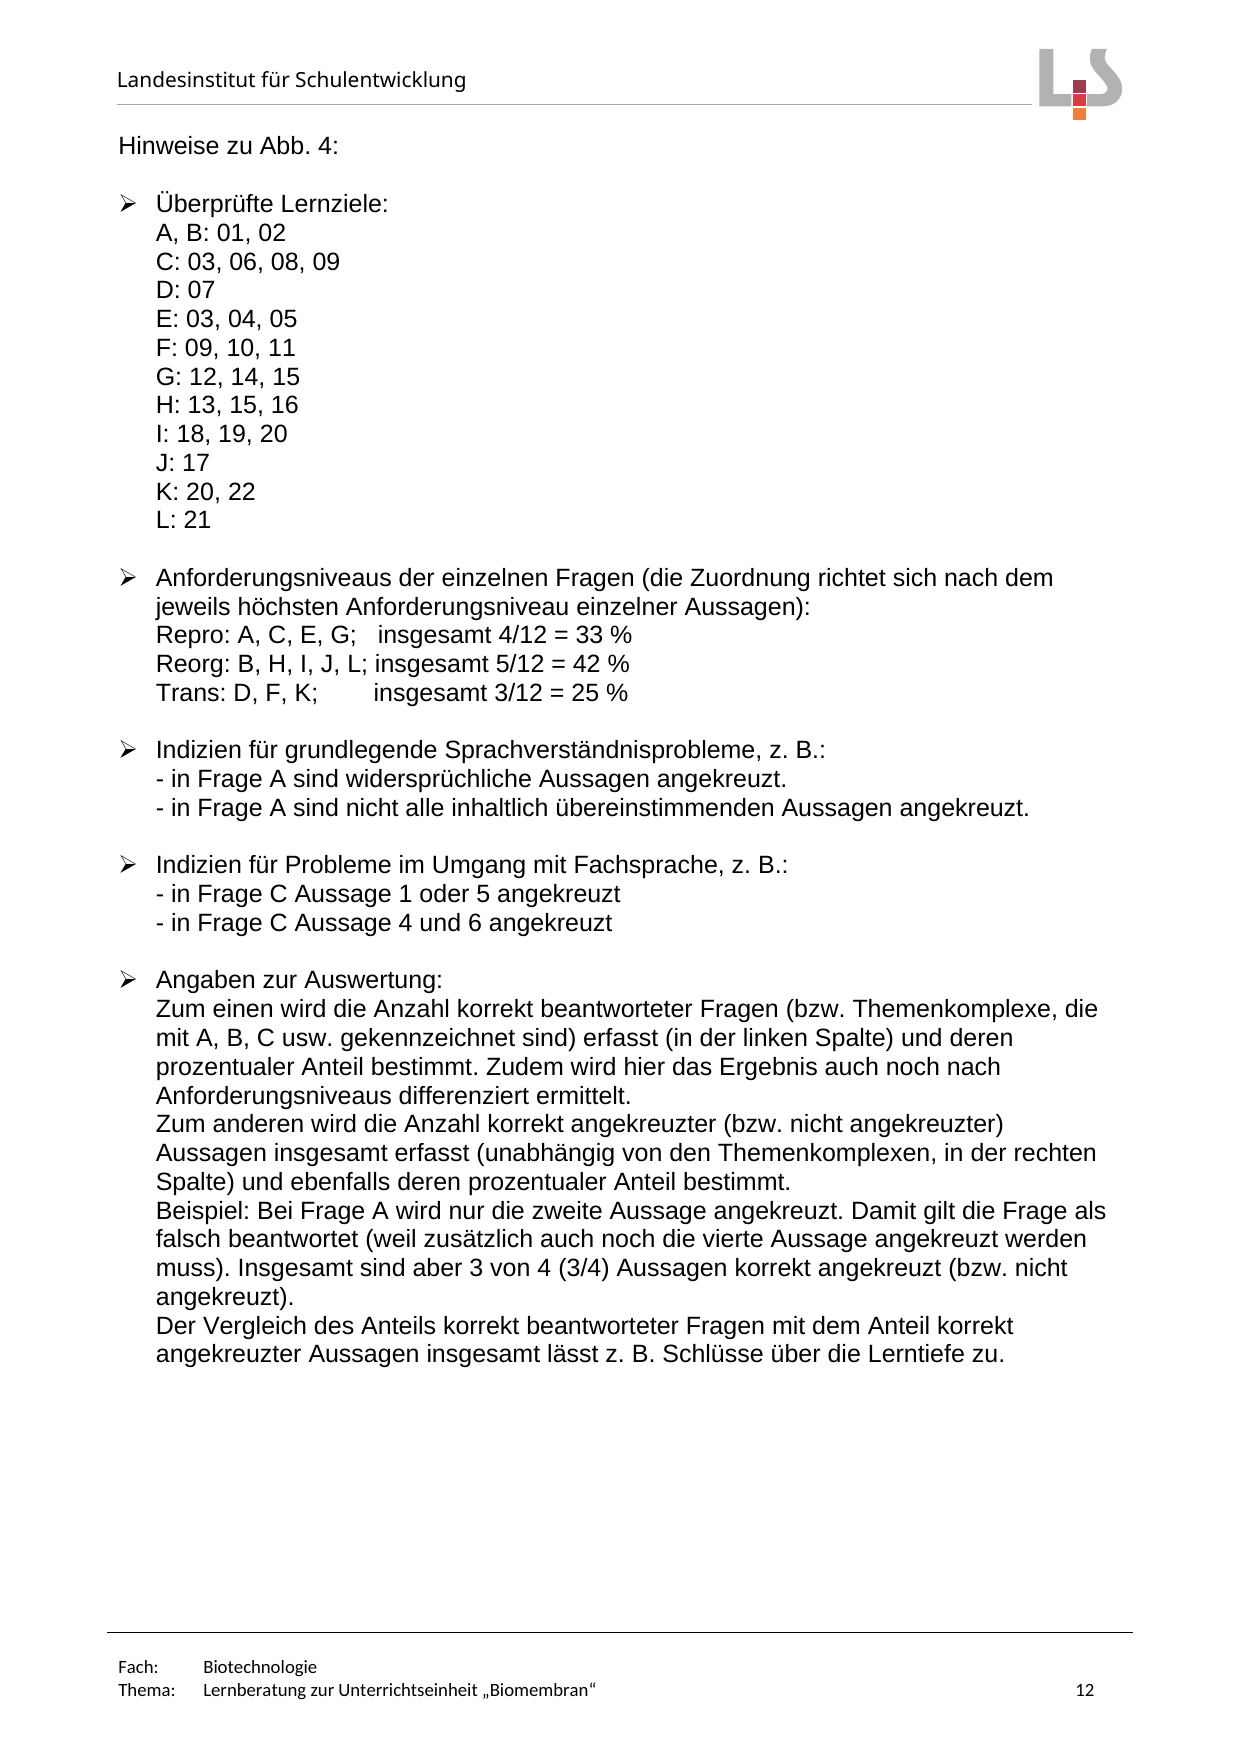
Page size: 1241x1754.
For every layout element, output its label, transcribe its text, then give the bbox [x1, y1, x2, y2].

list Indizien für Probleme im Umgang mit Fachsprache, z. B.: - in Frage C Aussage 1 oder 5 angekreuzt - in Frage C Aussage 4 und 6 angekreuzt [118, 850, 1122, 966]
list Angaben zur Auswertung: Zum einen wird die Anzahl korrekt beantworteter Fragen (bzw. Themenkomplexe, die mit A, B, C usw. gekennzeichnet sind) erfasst (in der linken Spalte) und deren prozentualer Anteil bestimmt. Zudem wird hier das Ergebnis auch noch nach Anforderungsniveaus differenziert ermittelt. Zum anderen wird die Anzahl korrekt angekreuzter (bzw. nicht angekreuzter) Aussagen insgesamt erfasst (unabhängig von den Themenkomplexen, in der rechten Spalte) und ebenfalls deren prozentualer Anteil bestimmt. Beispiel: Bei Frage A wird nur die zweite Aussage angekreuzt. Damit gilt die Frage als falsch beantwortet (weil zusätzlich auch noch die vierte Aussage angekreuzt werden muss). Insgesamt sind aber 3 von 4 (3/4) Aussagen korrekt angekreuzt (bzw. nicht angekreuzt). Der Vergleich des Anteils korrekt beantworteter Fragen mit dem Anteil korrekt angekreuzter Aussagen insgesamt lässt z. B. Schlüsse über die Lerntiefe zu. [118, 966, 1122, 1368]
list Überprüfte Lernziele: A, B: 01, 02 C: 03, 06, 08, 09 D: 07 E: 03, 04, 05 F: 09, 10, 11 G: 12, 14, 15 H: 13, 15, 16 I: 18, 19, 20 J: 17 K: 20, 22 L: 21 [118, 189, 1122, 563]
list Anforderungsniveaus der einzelnen Fragen (die Zuordnung richtet sich nach dem jeweils höchsten Anforderungsniveau einzelner Aussagen): Repro: A, C, E, G; insgesamt 4/12 = 33 % Reorg: B, H, I, J, L; insgesamt 5/12 = 42 % Trans: D, F, K; insgesamt 3/12 = 25 % [118, 563, 1122, 735]
list Indizien für grundlegende Sprachverständnisprobleme, z. B.: - in Frage A sind widersprüchliche Aussagen angekreuzt. - in Frage A sind nicht alle inhaltlich übereinstimmenden Aussagen angekreuzt. [118, 735, 1122, 850]
text Hinweise zu Abb. 4: [118, 131, 1122, 189]
